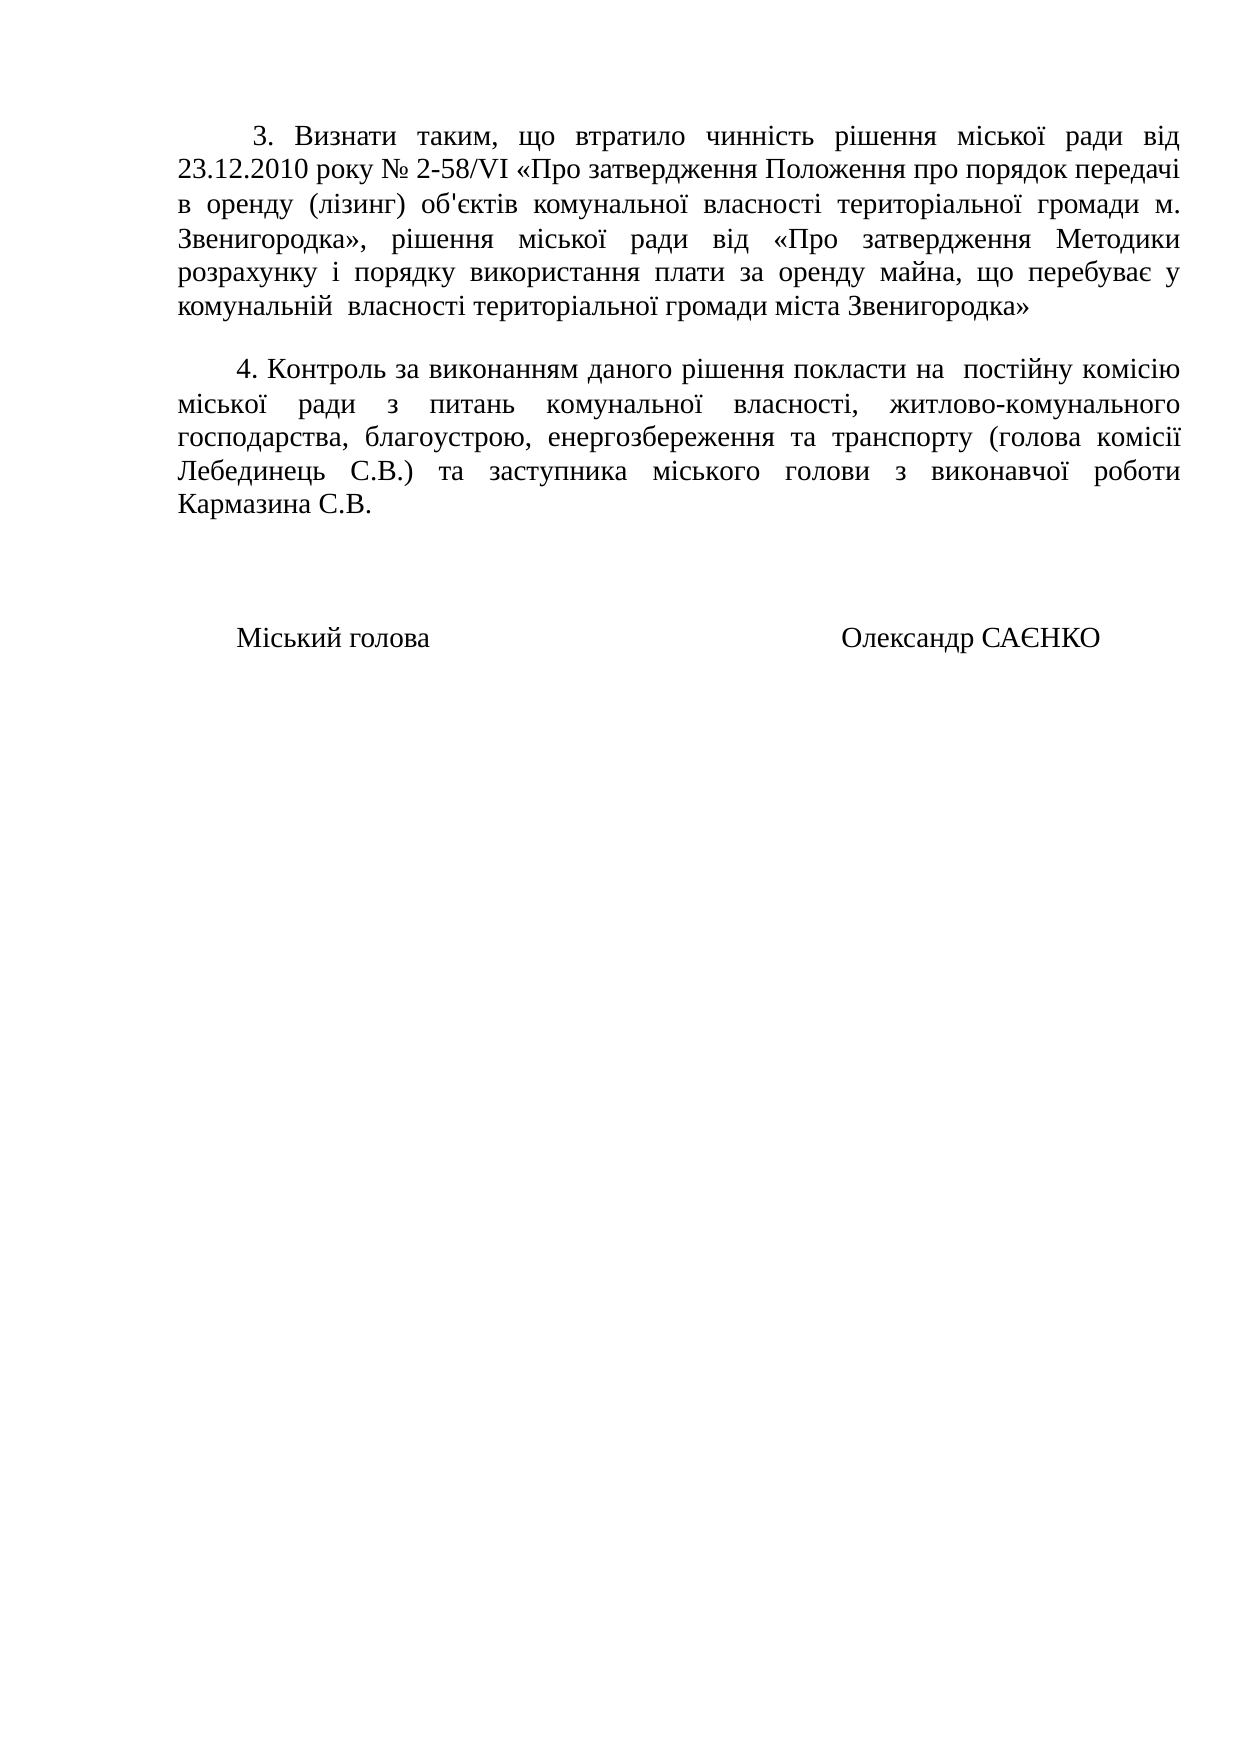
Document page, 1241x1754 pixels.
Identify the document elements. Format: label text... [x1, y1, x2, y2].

text 4. Контроль за виконанням даного рішення покласти на постійну комісію міської ради з питань комунальної власності, житлово-комунального господарства, благоустрою, енергозбереження та транспорту (голова комісії Лебединець С.В.) та заступника міського голови з виконавчої роботи Кармазина С.В. [177, 350, 1181, 520]
text Міський голова Олександр САЄНКО [177, 621, 1187, 654]
text 3. Визнати таким, що втратило чинність рішення міської ради від 23.12.2010 року № 2-58/VI «Про затвердження Положення про порядок передачі в оренду (лізинг) об'єктів комунальної власності територіальної громади м. Звенигородка», рішення міської ради від «Про затвердження Методики розрахунку і порядку використання плати за оренду майна, що перебуває у комунальній власності територіальної громади міста Звенигородка» [177, 118, 1181, 321]
